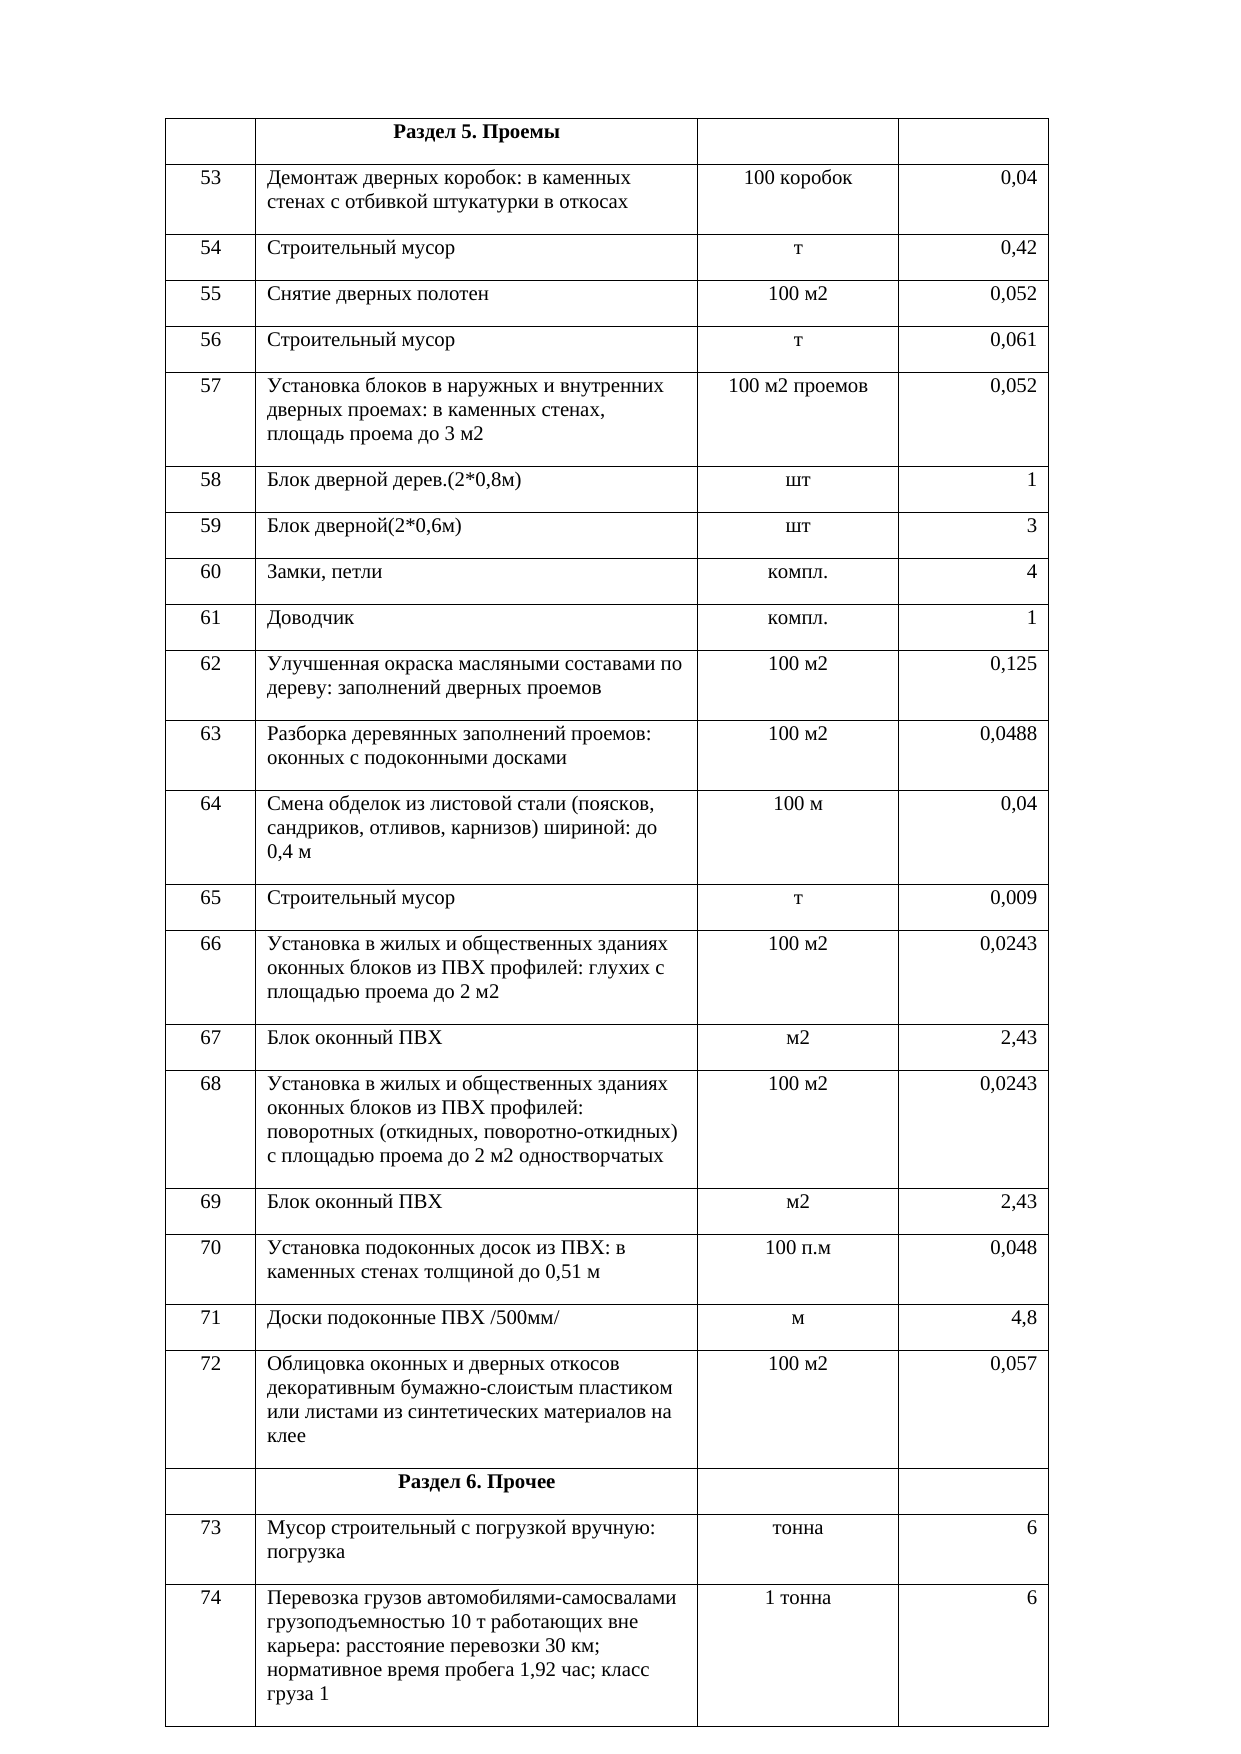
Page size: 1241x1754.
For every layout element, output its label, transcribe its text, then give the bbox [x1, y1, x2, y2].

table_cell [899, 1469, 1048, 1514]
table_cell 0,009 [899, 885, 1048, 930]
table_cell Установка в жилых и общественных зданиях оконных блоков из ПВХ профилей: глухих с площадью проема до 2 м2 [256, 931, 697, 1024]
table_cell 53 [166, 165, 255, 234]
table_cell компл. [698, 605, 898, 650]
table_cell Доводчик [256, 605, 697, 650]
table_cell 55 [166, 281, 255, 326]
table_cell 72 [166, 1351, 255, 1468]
table_cell 100 м2 проемов [698, 373, 898, 466]
table_cell Строительный мусор [256, 885, 697, 930]
table_cell Строительный мусор [256, 327, 697, 372]
table_cell 3 [899, 513, 1048, 558]
table_cell 0,061 [899, 327, 1048, 372]
table_cell 100 коробок [698, 165, 898, 234]
table_cell [698, 1469, 898, 1514]
table_cell 2,43 [899, 1189, 1048, 1234]
table_cell 0,04 [899, 165, 1048, 234]
table_cell 0,0243 [899, 931, 1048, 1024]
table_cell 66 [166, 931, 255, 1024]
table_cell компл. [698, 559, 898, 604]
table_cell 100 п.м [698, 1235, 898, 1304]
table_cell Облицовка оконных и дверных откосов декоративным бумажно-слоистым пластиком или листами из синтетических материалов на клее [256, 1351, 697, 1468]
table_cell 67 [166, 1025, 255, 1070]
table_cell 63 [166, 721, 255, 790]
table_cell 0,048 [899, 1235, 1048, 1304]
table_cell 71 [166, 1305, 255, 1350]
table_cell [166, 1469, 255, 1514]
table_cell 0,052 [899, 281, 1048, 326]
table_header [166, 119, 255, 164]
table_cell 0,057 [899, 1351, 1048, 1468]
table_cell шт [698, 467, 898, 512]
table_cell 4,8 [899, 1305, 1048, 1350]
table_cell 2,43 [899, 1025, 1048, 1070]
table_cell м2 [698, 1025, 898, 1070]
table_cell 59 [166, 513, 255, 558]
table_cell шт [698, 513, 898, 558]
table_cell Улучшенная окраска масляными составами по дереву: заполнений дверных проемов [256, 651, 697, 720]
table_cell 54 [166, 235, 255, 280]
table_cell 100 м2 [698, 1351, 898, 1468]
table_cell 0,052 [899, 373, 1048, 466]
table_cell 0,0488 [899, 721, 1048, 790]
table_cell Перевозка грузов автомобилями-самосвалами грузоподъемностью 10 т работающих вне карьера: расстояние перевозки 30 км; нормативное время пробега 1,92 час; класс груза 1 [256, 1585, 697, 1726]
table_cell Блок дверной(2*0,6м) [256, 513, 697, 558]
table_cell Установка подоконных досок из ПВХ: в каменных стенах толщиной до 0,51 м [256, 1235, 697, 1304]
table_cell 100 м2 [698, 931, 898, 1024]
table_cell 100 м2 [698, 651, 898, 720]
table_cell Блок дверной дерев.(2*0,8м) [256, 467, 697, 512]
table_cell 100 м2 [698, 721, 898, 790]
table_cell Смена обделок из листовой стали (поясков, сандриков, отливов, карнизов) шириной: до 0,4 м [256, 791, 697, 884]
table_cell Раздел 6. Прочее [256, 1469, 697, 1514]
table_header [698, 119, 898, 164]
table_cell 100 м [698, 791, 898, 884]
table_cell 4 [899, 559, 1048, 604]
table_cell Блок оконный ПВХ [256, 1025, 697, 1070]
table_cell 56 [166, 327, 255, 372]
table_cell 0,0243 [899, 1071, 1048, 1188]
table_cell 74 [166, 1585, 255, 1726]
table_cell 62 [166, 651, 255, 720]
table_cell 1 [899, 605, 1048, 650]
table_cell 68 [166, 1071, 255, 1188]
table_cell 0,42 [899, 235, 1048, 280]
table_cell 65 [166, 885, 255, 930]
table_cell Установка блоков в наружных и внутренних дверных проемах: в каменных стенах, площадь проема до 3 м2 [256, 373, 697, 466]
table_cell 61 [166, 605, 255, 650]
table_cell 73 [166, 1515, 255, 1584]
table_cell 6 [899, 1515, 1048, 1584]
table_cell 6 [899, 1585, 1048, 1726]
table_cell т [698, 885, 898, 930]
table_cell Блок оконный ПВХ [256, 1189, 697, 1234]
table_cell Строительный мусор [256, 235, 697, 280]
table_cell 0,125 [899, 651, 1048, 720]
table_cell 70 [166, 1235, 255, 1304]
table_cell 69 [166, 1189, 255, 1234]
table_cell 100 м2 [698, 281, 898, 326]
table_cell Мусор строительный с погрузкой вручную: погрузка [256, 1515, 697, 1584]
table_cell Установка в жилых и общественных зданиях оконных блоков из ПВХ профилей: поворотных (откидных, поворотно-откидных) с площадью проема до 2 м2 одностворчатых [256, 1071, 697, 1188]
table_cell Демонтаж дверных коробок: в каменных стенах с отбивкой штукатурки в откосах [256, 165, 697, 234]
table_cell 58 [166, 467, 255, 512]
table_header [899, 119, 1048, 164]
table_cell Разборка деревянных заполнений проемов: оконных с подоконными досками [256, 721, 697, 790]
table_cell 1 [899, 467, 1048, 512]
table_cell т [698, 235, 898, 280]
table_cell 57 [166, 373, 255, 466]
table_cell м2 [698, 1189, 898, 1234]
table_cell 100 м2 [698, 1071, 898, 1188]
table_cell Доски подоконные ПВХ /500мм/ [256, 1305, 697, 1350]
table_header Раздел 5. Проемы [256, 119, 697, 164]
table_cell 1 тонна [698, 1585, 898, 1726]
table_cell т [698, 327, 898, 372]
table_cell Замки, петли [256, 559, 697, 604]
table_cell м [698, 1305, 898, 1350]
table_cell 0,04 [899, 791, 1048, 884]
table_cell тонна [698, 1515, 898, 1584]
table_cell Снятие дверных полотен [256, 281, 697, 326]
table_cell 64 [166, 791, 255, 884]
table_cell 60 [166, 559, 255, 604]
